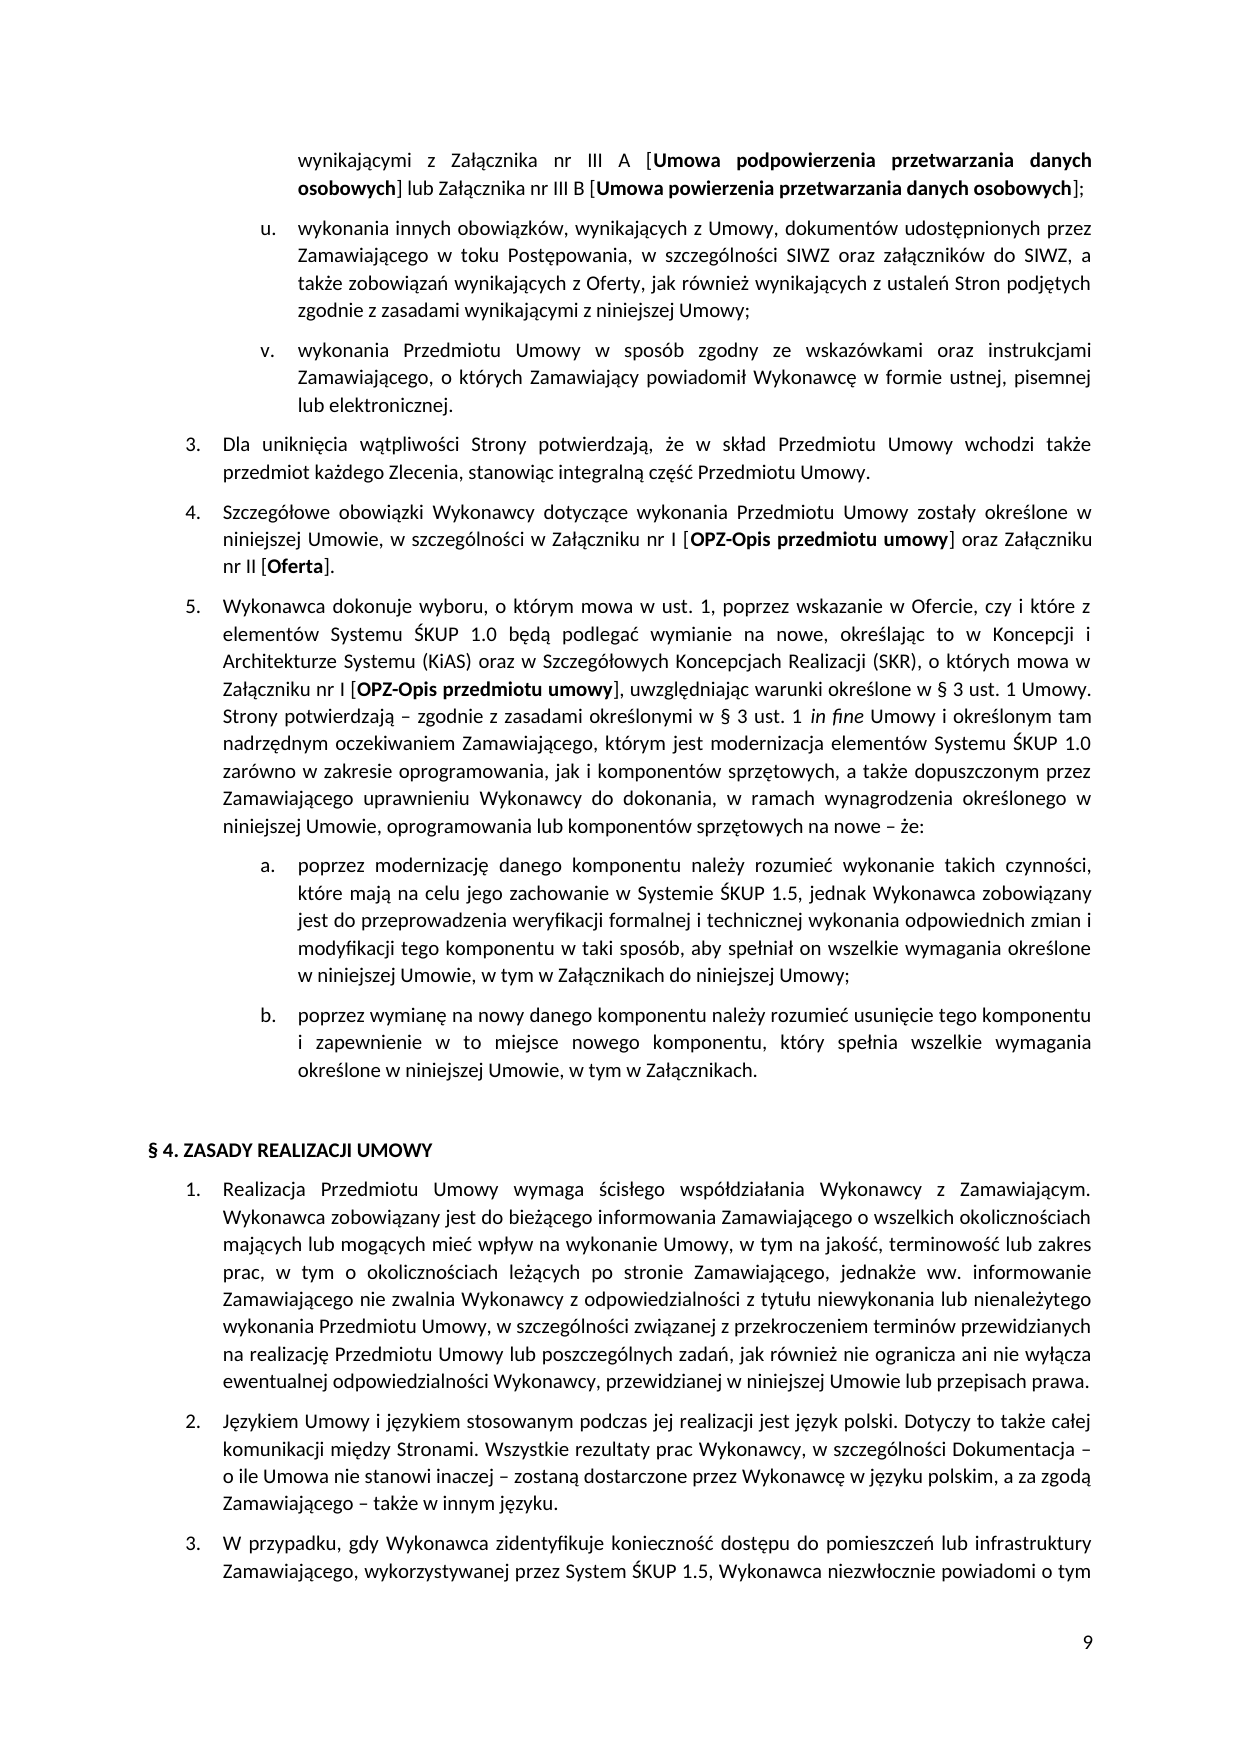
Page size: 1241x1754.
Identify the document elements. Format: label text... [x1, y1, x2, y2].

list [260, 148, 1093, 200]
list Wykonawca dokonuje wyboru, o którym mowa w ust. 1, poprzez wskazanie w Ofercie, czy i które z elementów Systemu ŚKUP 1.0 będą podlegać wymianie na nowe, określając to w Koncepcji i Architekturze Systemu (KiAS) oraz w Szczegółowych Koncepcjach Realizacji (SKR), o których mowa w Załączniku nr I [OPZ-Opis przedmiotu umowy], uwzględniając warunki określone w § 3 ust. 1 Umowy. Strony potwierdzają – zgodnie z zasadami określonymi w § 3 ust. 1 in fine Umowy i określonym tam nadrzędnym oczekiwaniem Zamawiającego, którym jest modernizacja elementów Systemu ŚKUP 1.0 zarówno w zakresie oprogramowania, jak i komponentów sprzętowych, a także dopuszczonym przez Zamawiającego uprawnieniu Wykonawcy do dokonania, w ramach wynagrodzenia określonego w niniejszej Umowie, oprogramowania lub komponentów sprzętowych na nowe – że: [185, 594, 1093, 838]
list poprzez modernizację danego komponentu należy rozumieć wykonanie takich czynności, które mają na celu jego zachowanie w Systemie ŚKUP 1.5, jednak Wykonawca zobowiązany jest do przeprowadzenia weryfikacji formalnej i technicznej wykonania odpowiednich zmian i modyfikacji tego komponentu w taki sposób, aby spełniał on wszelkie wymagania określone w niniejszej Umowie, w tym w Załącznikach do niniejszej Umowy; [260, 853, 1093, 988]
list Szczegółowe obowiązki Wykonawcy dotyczące wykonania Przedmiotu Umowy zostały określone w niniejszej Umowie, w szczególności w Załączniku nr I [OPZ-Opis przedmiotu umowy] oraz Załączniku nr II [Oferta]. [185, 499, 1093, 579]
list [185, 1530, 1093, 1583]
list poprzez wymianę na nowy danego komponentu należy rozumieć usunięcie tego komponentu i zapewnienie w to miejsce nowego komponentu, który spełnia wszelkie wymagania określone w niniejszej Umowie, w tym w Załącznikach. [260, 1002, 1093, 1082]
text § 4. ZASADY REALIZACJI UMOWY [148, 1137, 1093, 1162]
list Językiem Umowy i językiem stosowanym podczas jej realizacji jest język polski. Dotyczy to także całej komunikacji między Stronami. Wszystkie rezultaty prac Wykonawcy, w szczególności Dokumentacja – o ile Umowa nie stanowi inaczej – zostaną dostarczone przez Wykonawcę w języku polskim, a za zgodą Zamawiającego – także w innym języku. [185, 1408, 1093, 1516]
list Dla uniknięcia wątpliwości Strony potwierdzają, że w skład Przedmiotu Umowy wchodzi także przedmiot każdego Zlecenia, stanowiąc integralną część Przedmiotu Umowy. [185, 432, 1093, 484]
list Realizacja Przedmiotu Umowy wymaga ścisłego współdziałania Wykonawcy z Zamawiającym. Wykonawca zobowiązany jest do bieżącego informowania Zamawiającego o wszelkich okolicznościach mających lub mogących mieć wpływ na wykonanie Umowy, w tym na jakość, terminowość lub zakres prac, w tym o okolicznościach leżących po stronie Zamawiającego, jednakże ww. informowanie Zamawiającego nie zwalnia Wykonawcy z odpowiedzialności z tytułu niewykonania lub nienależytego wykonania Przedmiotu Umowy, w szczególności związanej z przekroczeniem terminów przewidzianych na realizację Przedmiotu Umowy lub poszczególnych zadań, jak również nie ogranicza ani nie wyłącza ewentualnej odpowiedzialności Wykonawcy, przewidzianej w niniejszej Umowie lub przepisach prawa. [185, 1177, 1093, 1394]
list wykonania innych obowiązków, wynikających z Umowy, dokumentów udostępnionych przez Zamawiającego w toku Postępowania, w szczególności SIWZ oraz załączników do SIWZ, a także zobowiązań wynikających z Oferty, jak również wynikających z ustaleń Stron podjętych zgodnie z zasadami wynikającymi z niniejszej Umowy; [260, 215, 1093, 322]
list wykonania Przedmiotu Umowy w sposób zgodny ze wskazówkami oraz instrukcjami Zamawiającego, o których Zamawiający powiadomił Wykonawcę w formie ustnej, pisemnej lub elektronicznej. [260, 337, 1093, 417]
